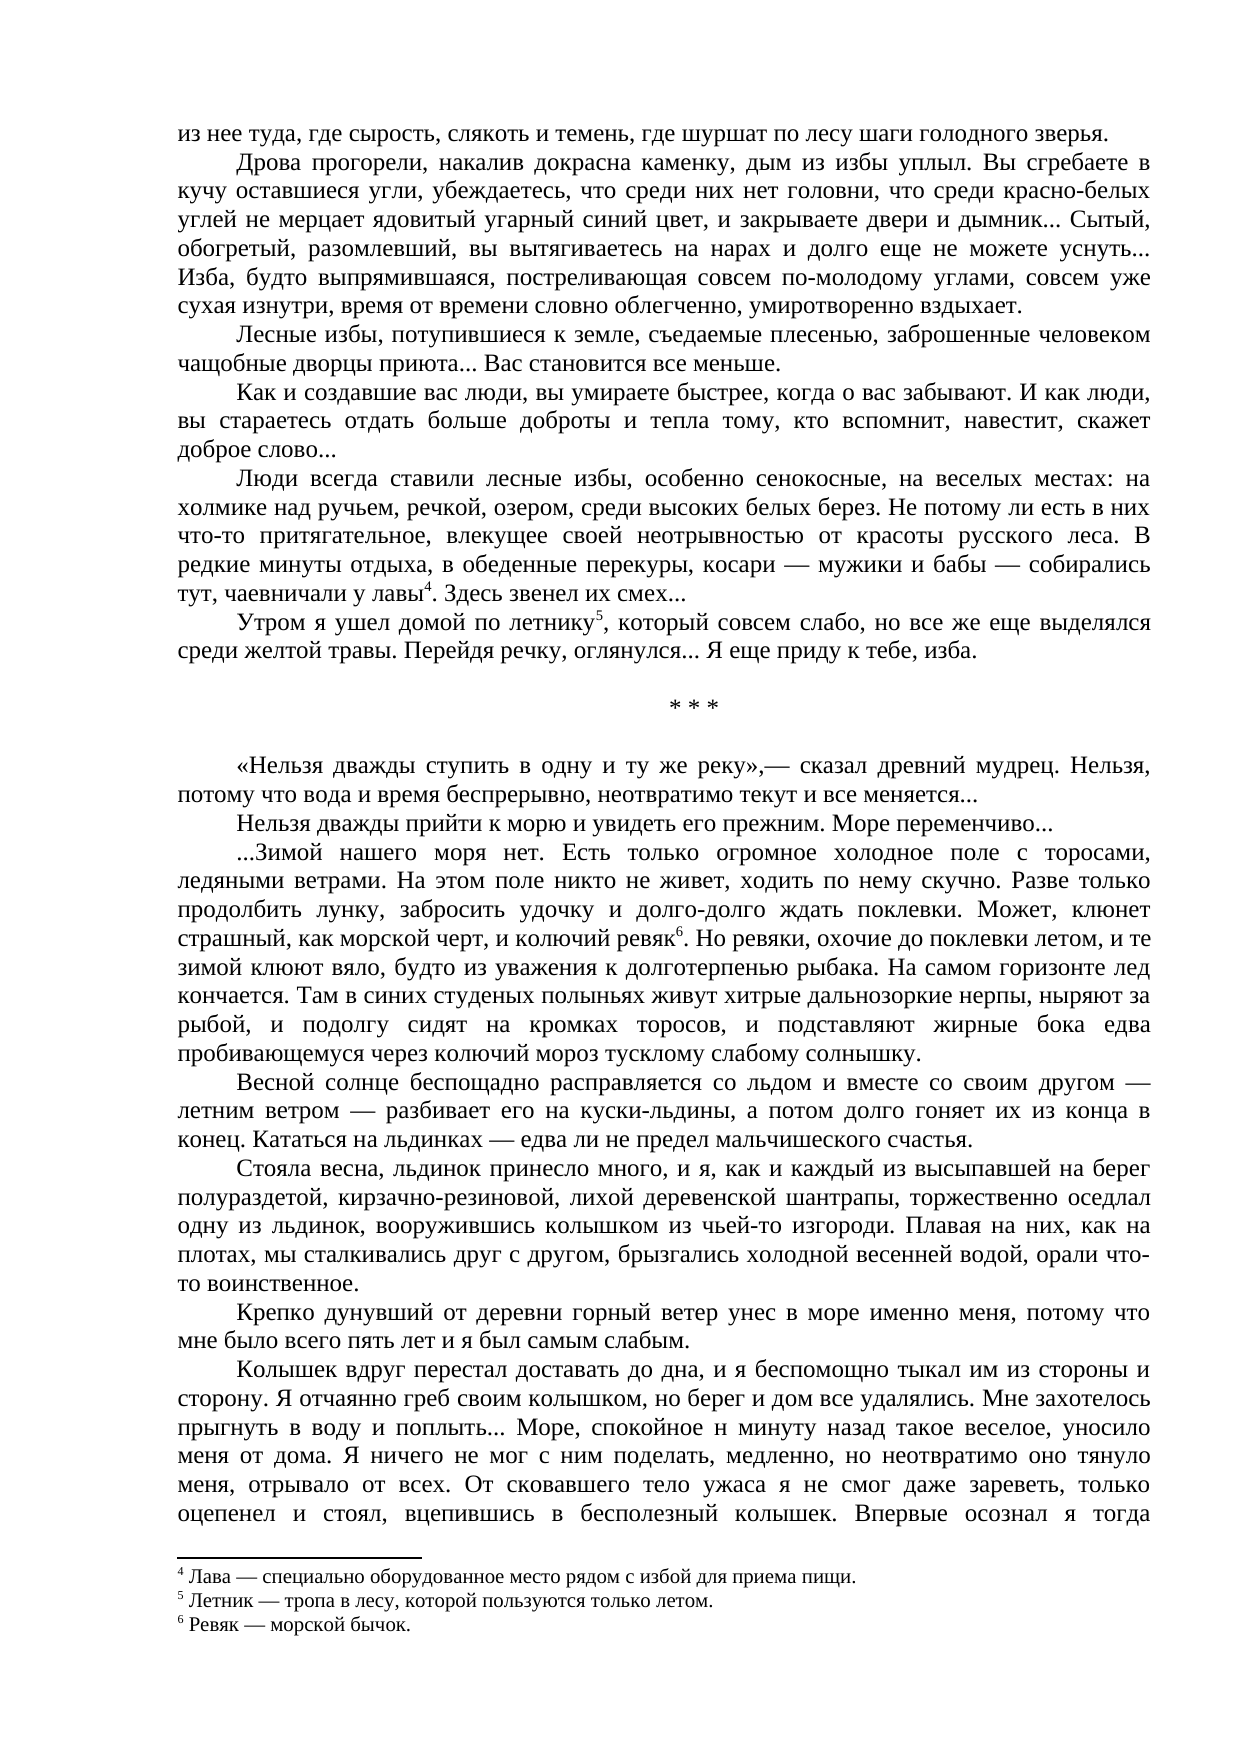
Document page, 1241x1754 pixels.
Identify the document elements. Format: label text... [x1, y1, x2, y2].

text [177, 1354, 1152, 1527]
text Весной солнце беспощадно расправляется со льдом и вместе со своим другом — летним ветром — разбивает его на куски-льдины, а потом долго гоняет их из конца в конец. Кататься на льдинках — едва ли не предел мальчишеского счастья. [177, 1067, 1152, 1153]
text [177, 118, 1152, 147]
text Как и создавшие вас люди, вы умираете быстрее, когда о вас забывают. И как люди, вы стараетесь отдать больше доброты и тепла тому, кто вспомнит, навестит, скажет доброе слово... [177, 377, 1152, 463]
text Утром я ушел домой по летнику, который совсем слабо, но все же еще выделялся среди желтой травы. Перейдя речку, оглянулся... Я еще приду к тебе, изба. [177, 607, 1152, 664]
text Лесные избы, потупившиеся к земле, съедаемые плесенью, заброшенные человеком чащобные дворцы приюта... Вас становится все меньше. [177, 319, 1152, 377]
text Дрова прогорели, накалив докрасна каменку, дым из избы уплыл. Вы сгребаете в кучу оставшиеся угли, убеждаетесь, что среди них нет головни, что среди красно-белых углей не мерцает ядовитый угарный синий цвет, и закрываете двери и дымник... Сытый, обогретый, разомлевший, вы вытягиваетесь на нарах и долго еще не можете уснуть... Изба, будто выпрямившаяся, постреливающая совсем по-молодому углами, совсем уже сухая изнутри, время от времени словно облегченно, умиротворенно вздыхает. [177, 147, 1152, 319]
text Стояла весна, льдинок принесло много, и я, как и каждый из высыпавшей на берег полураздетой, кирзачно-резиновой, лихой деревенской шантрапы, торжественно оседлал одну из льдинок, вооружившись колышком из чьей-то изгороди. Плавая на них, как на плотах, мы сталкивались друг с другом, брызгались холодной весенней водой, орали что-то воинственное. [177, 1153, 1152, 1297]
text ...Зимой нашего моря нет. Есть только огромное холодное поле с торосами, ледяными ветрами. На этом поле никто не живет, ходить по нему скучно. Разве только продолбить лунку, забросить удочку и долго-долго ждать поклевки. Может, клюнет страшный, как морской черт, и колючий ревяк. Но ревяки, охочие до поклевки летом, и те зимой клюют вяло, будто из уважения к долготерпенью рыбака. На самом горизонте лед кончается. Там в синих студеных полыньях живут хитрые дальнозоркие нерпы, ныряют за рыбой, и подолгу сидят на кромках торосов, и подставляют жирные бока едва пробивающемуся через колючий мороз тусклому слабому солнышку. [177, 837, 1152, 1067]
text * * * [177, 693, 1152, 722]
text Нельзя дважды прийти к морю и увидеть его прежним. Море переменчиво... [177, 808, 1152, 837]
text Люди всегда ставили лесные избы, особенно сенокосные, на веселых местах: на холмике над ручьем, речкой, озером, среди высоких белых берез. Не потому ли есть в них что-то притягательное, влекущее своей неотрывностью от красоты русского леса. В редкие минуты отдыха, в обеденные перекуры, косари — мужики и бабы — собирались тут, чаевничали у лавы. Здесь звенел их смех... [177, 463, 1152, 607]
text Крепко дунувший от деревни горный ветер унес в море именно меня, потому что мне было всего пять лет и я был самым слабым. [177, 1297, 1152, 1354]
text «Нельзя дважды ступить в одну и ту же реку»,— сказал древний мудрец. Нельзя, потому что вода и время беспрерывно, неотвратимо текут и все меняется... [177, 751, 1152, 808]
